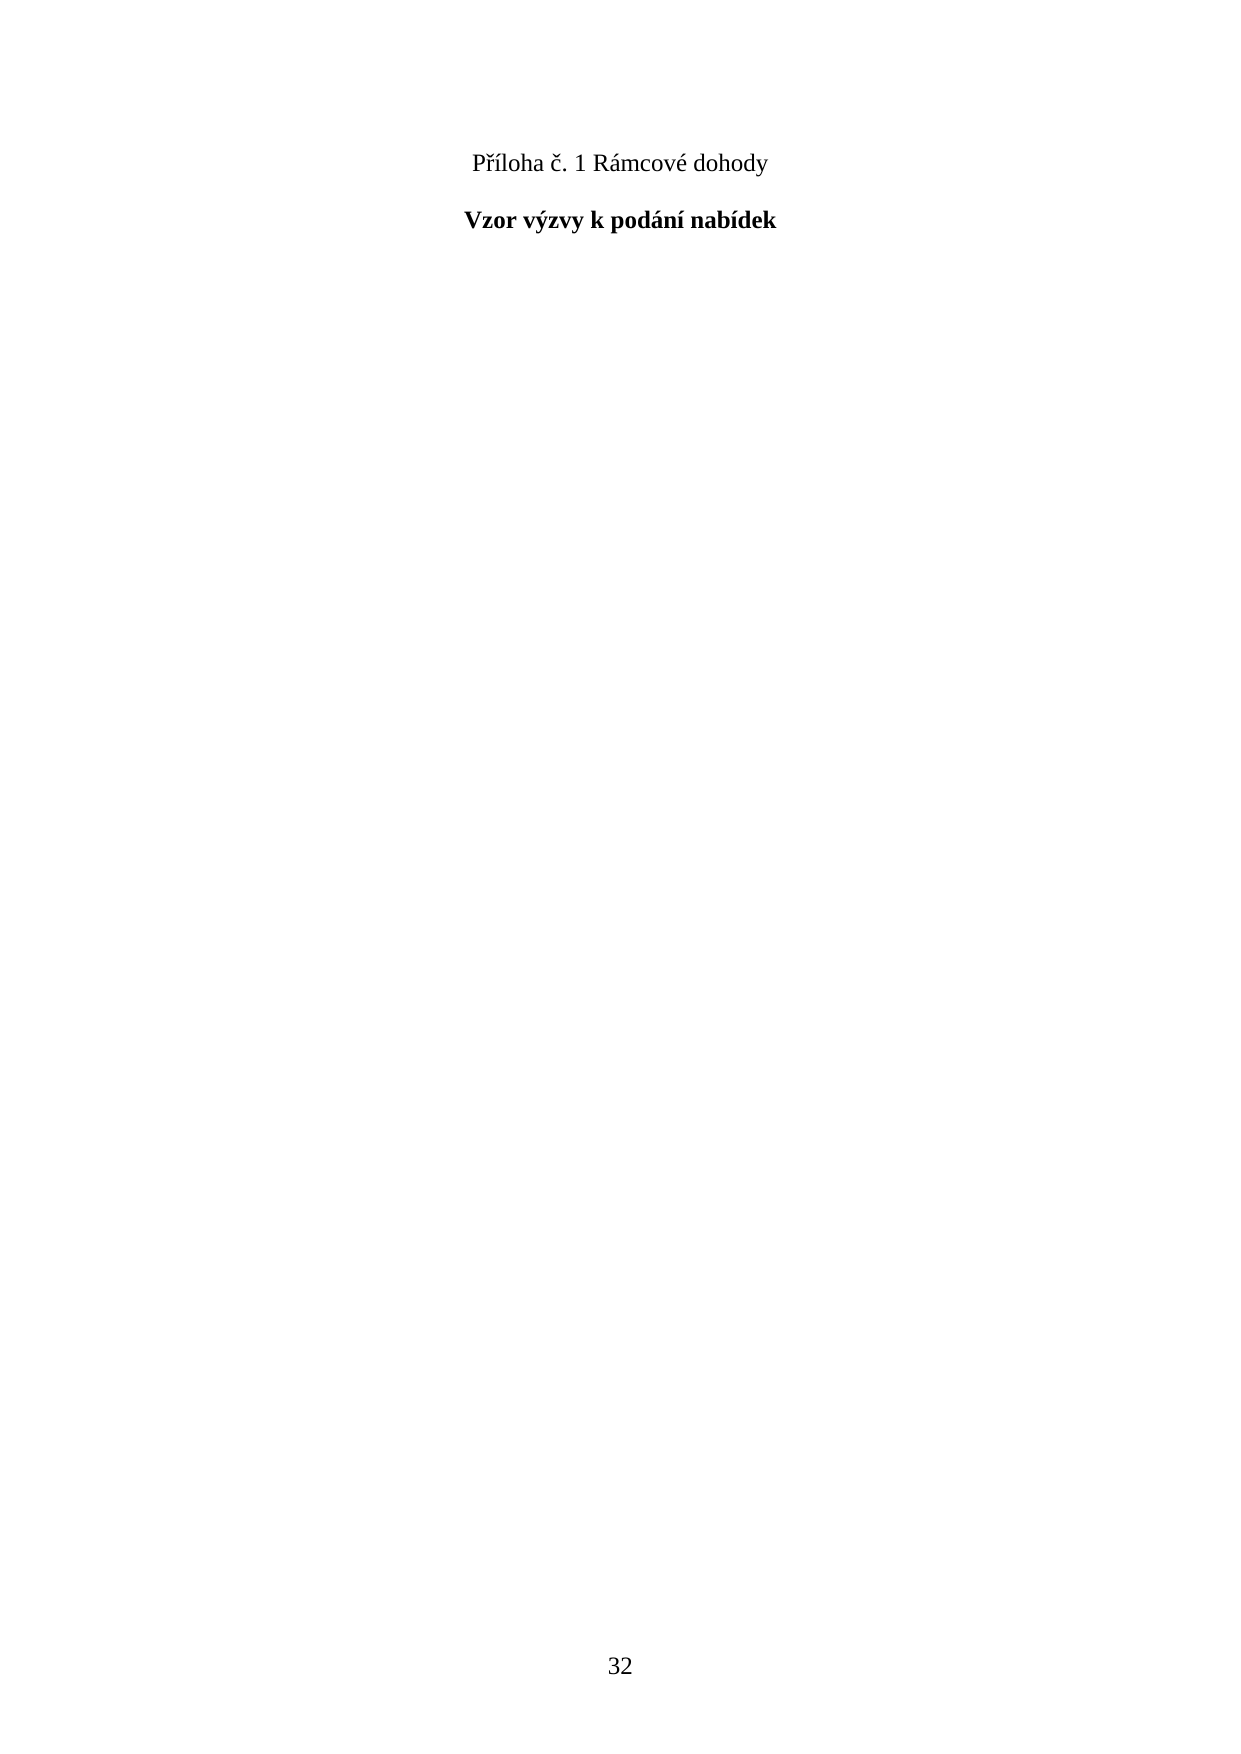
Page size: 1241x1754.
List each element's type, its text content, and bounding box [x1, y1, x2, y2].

text Příloha č. 1 Rámcové dohody [148, 148, 1093, 176]
text Vzor výzvy k podání nabídek [148, 206, 1093, 234]
